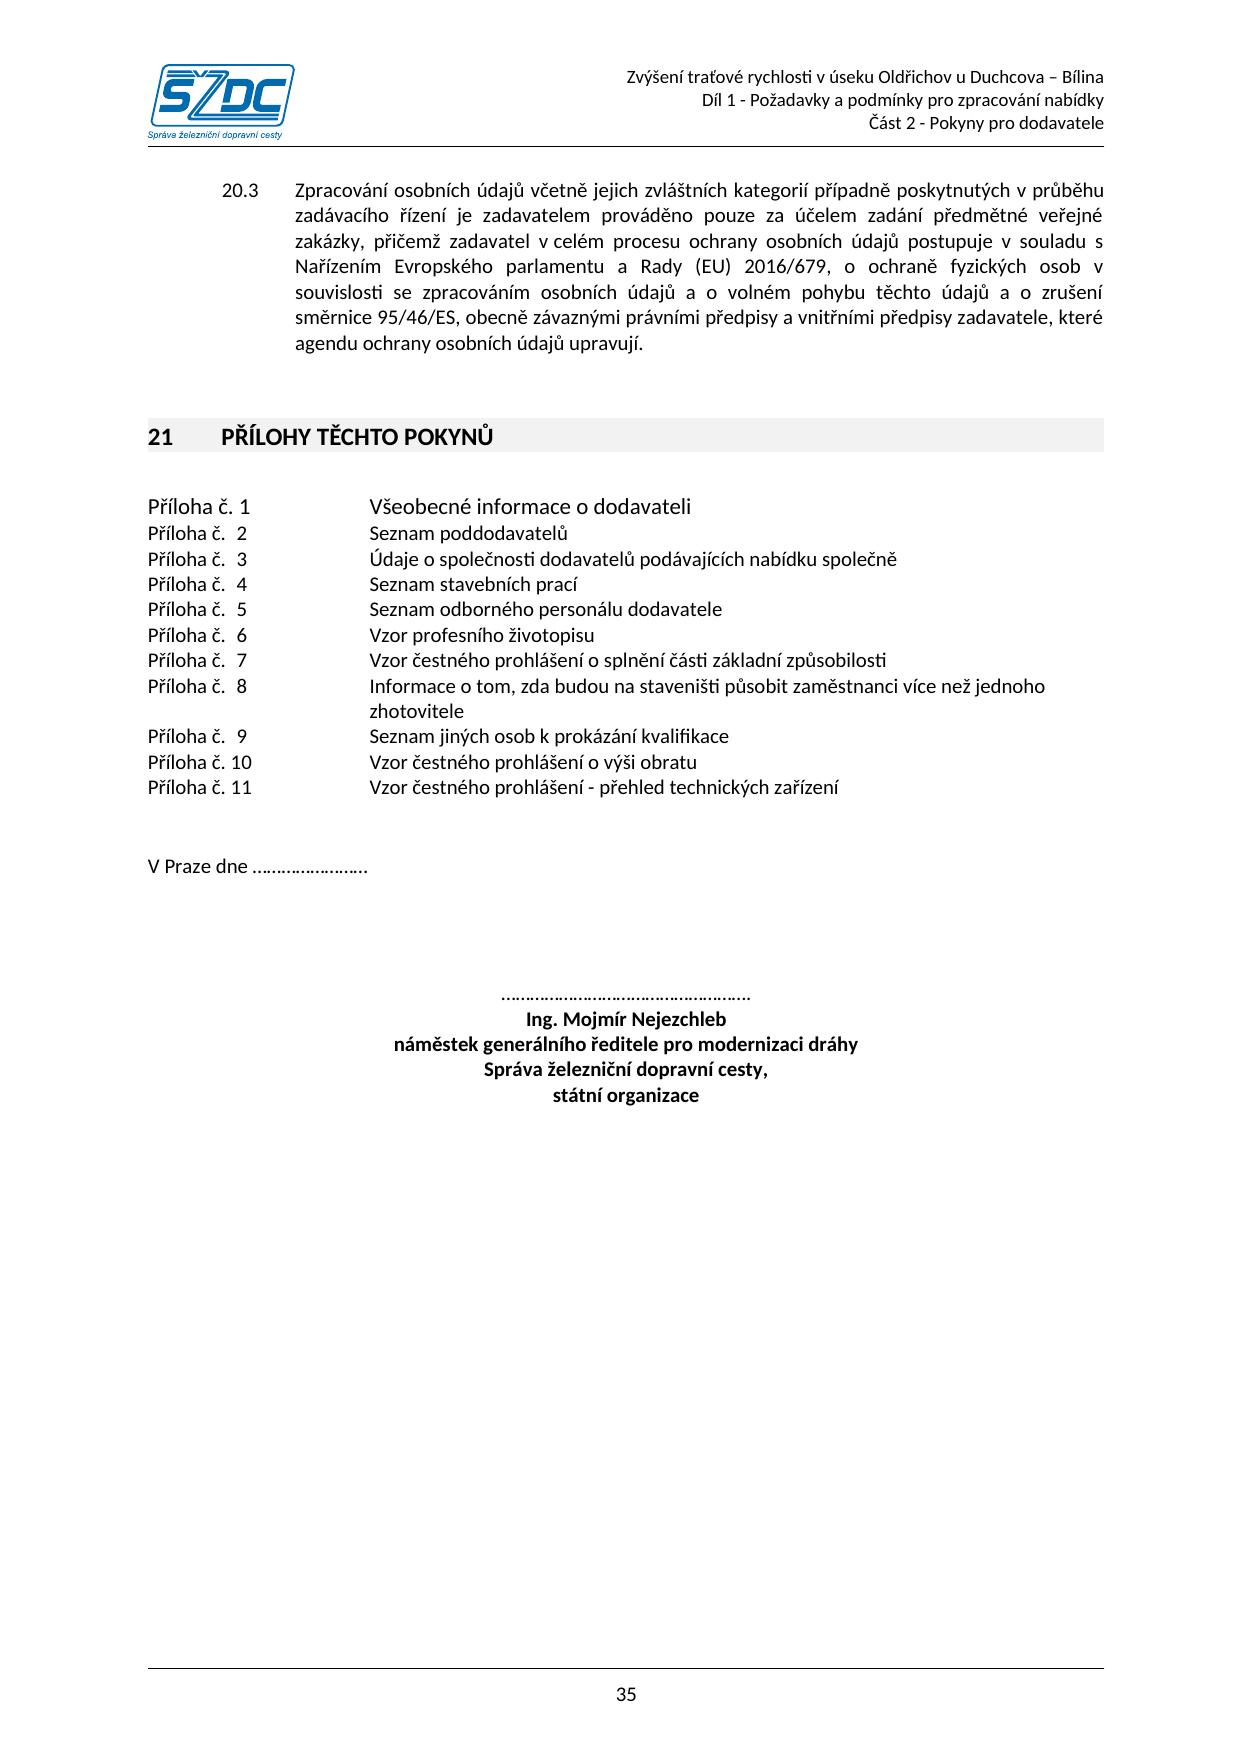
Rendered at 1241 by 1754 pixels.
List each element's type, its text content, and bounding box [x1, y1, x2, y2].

text Příloha č. 9 Seznam jiných osob k prokázání kvalifikace [148, 724, 1104, 749]
text Příloha č. 1 Všeobecné informace o dodavateli [148, 492, 1104, 520]
text Příloha č. 11 Vzor čestného prohlášení - přehled technických zařízení [148, 774, 1104, 800]
table_cell Ing. Mojmír Nejezchleb [136, 1006, 1116, 1031]
text Příloha č. 5 Seznam odborného personálu dodavatele [148, 597, 1104, 622]
table_cell náměstek generálního ředitele pro modernizaci dráhy [136, 1031, 1116, 1057]
text Příloha č. 3 Údaje o společnosti dodavatelů podávajících nabídku společně [148, 546, 1104, 571]
table_cell Správa železniční dopravní cesty, státní organizace [136, 1057, 1116, 1107]
text Příloha č. 2 Seznam poddodavatelů [148, 520, 1104, 546]
text Příloha č. 10 Vzor čestného prohlášení o výši obratu [148, 749, 1104, 774]
list Zpracování osobních údajů včetně jejich zvláštních kategorií případně poskytnutých v průběhu zadávacího řízení je zadavatelem prováděno pouze za účelem zadání předmětné veřejné zakázky, přičemž zadavatel v celém procesu ochrany osobních údajů postupuje v souladu s Nařízením Evropského parlamentu a Rady (EU) 2016/679, o ochraně fyzických osob v souvislosti se zpracováním osobních údajů a o volném pohybu těchto údajů a o zrušení směrnice 95/46/ES, obecně závaznými právními předpisy a vnitřními předpisy zadavatele, které agendu ochrany osobních údajů upravují. [222, 177, 1104, 355]
text Příloha č. 7 Vzor čestného prohlášení o splnění části základní způsobilosti [148, 647, 1104, 673]
text Příloha č. 8 Informace o tom, zda budou na staveništi působit zaměstnanci více než jednoho zhotovitele [148, 673, 1104, 724]
text V Praze dne …………………… [148, 853, 1104, 879]
table_header ……………………………………………. [136, 980, 1116, 1006]
subtitle PŘÍLOHY TĚCHTO POKYNŮ [148, 418, 1104, 452]
text Příloha č. 6 Vzor profesního životopisu [148, 622, 1104, 647]
text Příloha č. 4 Seznam stavebních prací [148, 571, 1104, 597]
